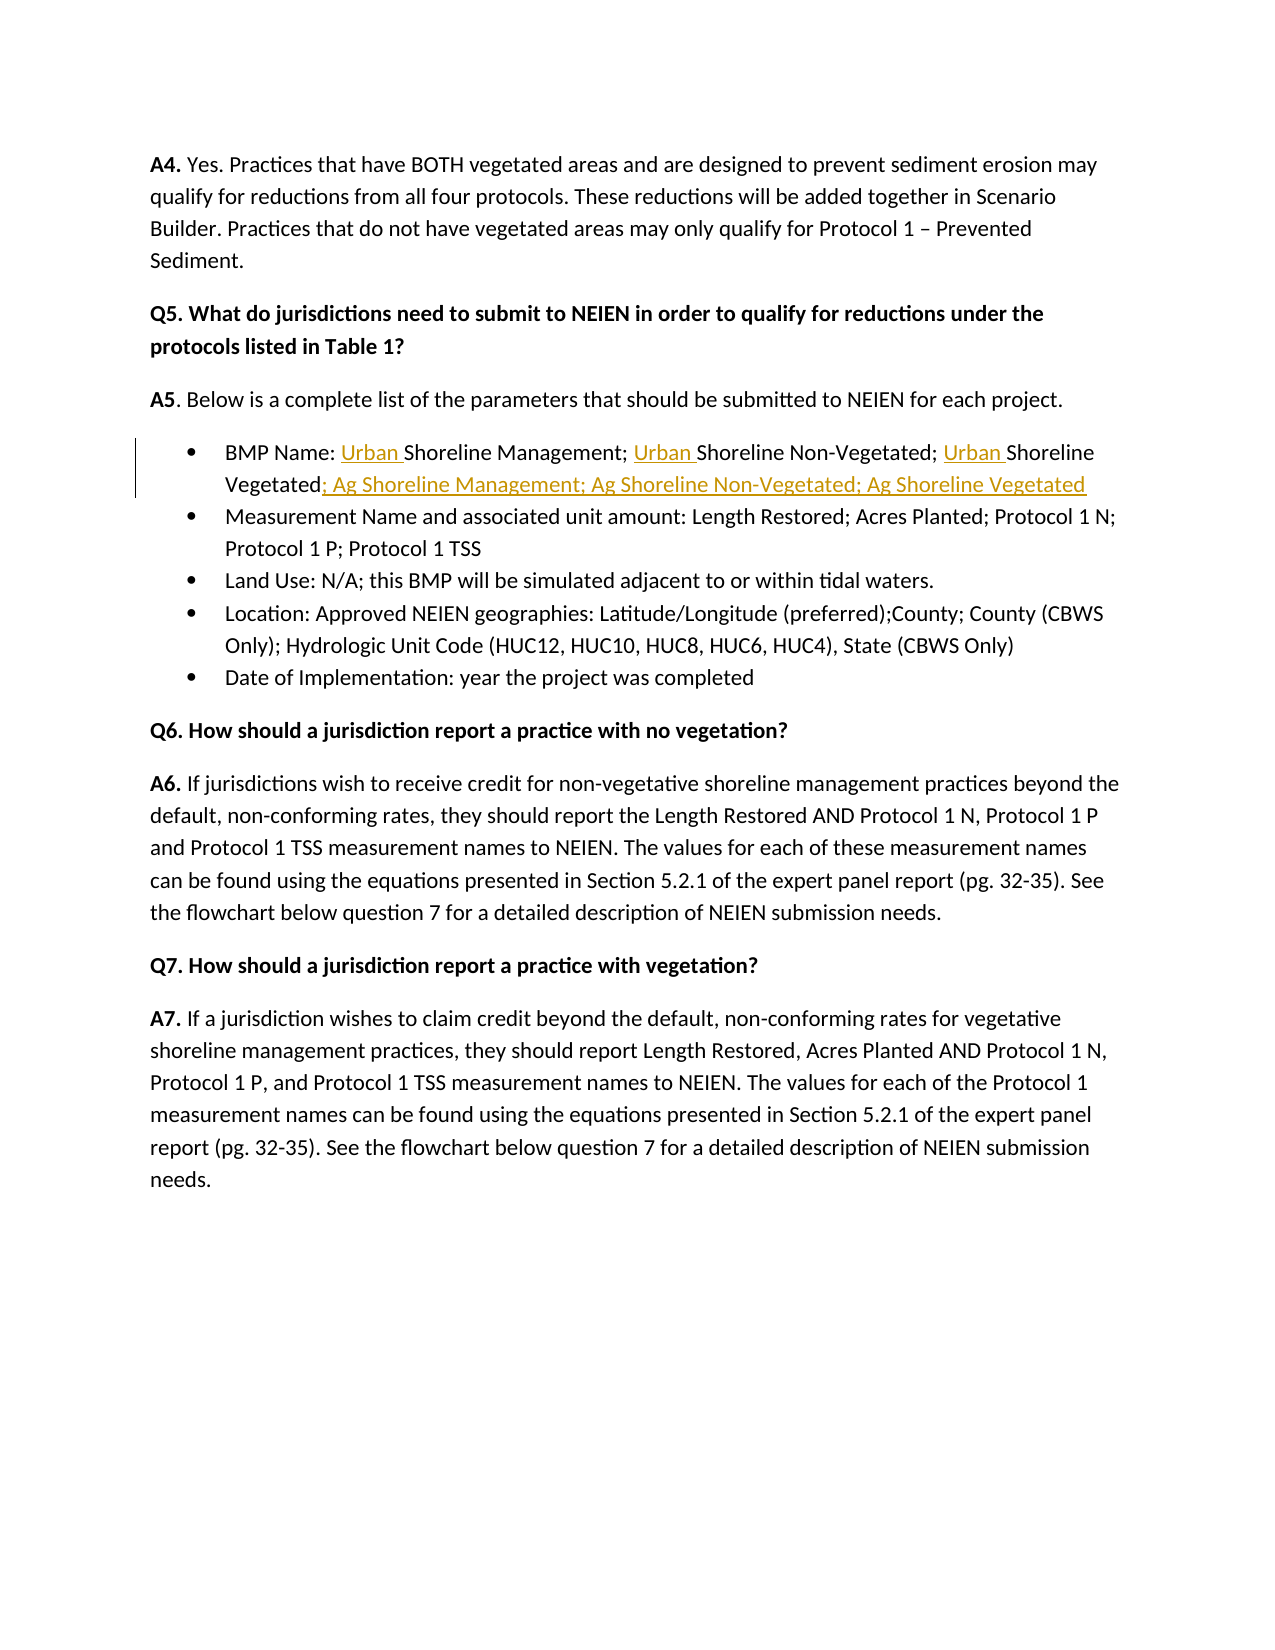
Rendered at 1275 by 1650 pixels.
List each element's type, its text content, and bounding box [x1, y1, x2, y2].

text A5. Below is a complete list of the parameters that should be submitted to NEIEN for each project. [150, 385, 1125, 413]
list Location: Approved NEIEN geographies: Latitude/Longitude (preferred);County; County (CBWS Only); Hydrologic Unit Code (HUC12, HUC10, HUC8, HUC6, HUC4), State (CBWS Only) [187, 599, 1125, 659]
list BMP Name: Shoreline Management; Shoreline Non-Vegetated; Shoreline Vegetated [187, 438, 1125, 498]
text Q7. How should a jurisdiction report a practice with vegetation? [150, 951, 1125, 979]
text A4. Yes. Practices that have BOTH vegetated areas and are designed to prevent sediment erosion may qualify for reductions from all four protocols. These reductions will be added together in Scenario Builder. Practices that do not have vegetated areas may only qualify for Protocol 1 – Prevented Sediment. [150, 150, 1125, 274]
text Q5. What do jurisdictions need to submit to NEIEN in order to qualify for reductions under the protocols listed in Table 1? [150, 299, 1125, 360]
text A6. If jurisdictions wish to receive credit for non-vegetative shoreline management practices beyond the default, non-conforming rates, they should report the Length Restored AND Protocol 1 N, Protocol 1 P and Protocol 1 TSS measurement names to NEIEN. The values for each of these measurement names can be found using the equations presented in Section 5.2.1 of the expert panel report (pg. 32-35). See the flowchart below question 7 for a detailed description of NEIEN submission needs. [150, 769, 1125, 926]
list Land Use: N/A; this BMP will be simulated adjacent to or within tidal waters. [187, 567, 1125, 594]
list Date of Implementation: year the project was completed [187, 663, 1125, 691]
text A7. If a jurisdiction wishes to claim credit beyond the default, non-conforming rates for vegetative shoreline management practices, they should report Length Restored, Acres Planted AND Protocol 1 N, Protocol 1 P, and Protocol 1 TSS measurement names to NEIEN. The values for each of the Protocol 1 measurement names can be found using the equations presented in Section 5.2.1 of the expert panel report (pg. 32-35). See the flowchart below question 7 for a detailed description of NEIEN submission needs. [150, 1004, 1125, 1193]
text Q6. How should a jurisdiction report a practice with no vegetation? [150, 716, 1125, 744]
list Measurement Name and associated unit amount: Length Restored; Acres Planted; Protocol 1 N; Protocol 1 P; Protocol 1 TSS [187, 502, 1125, 562]
